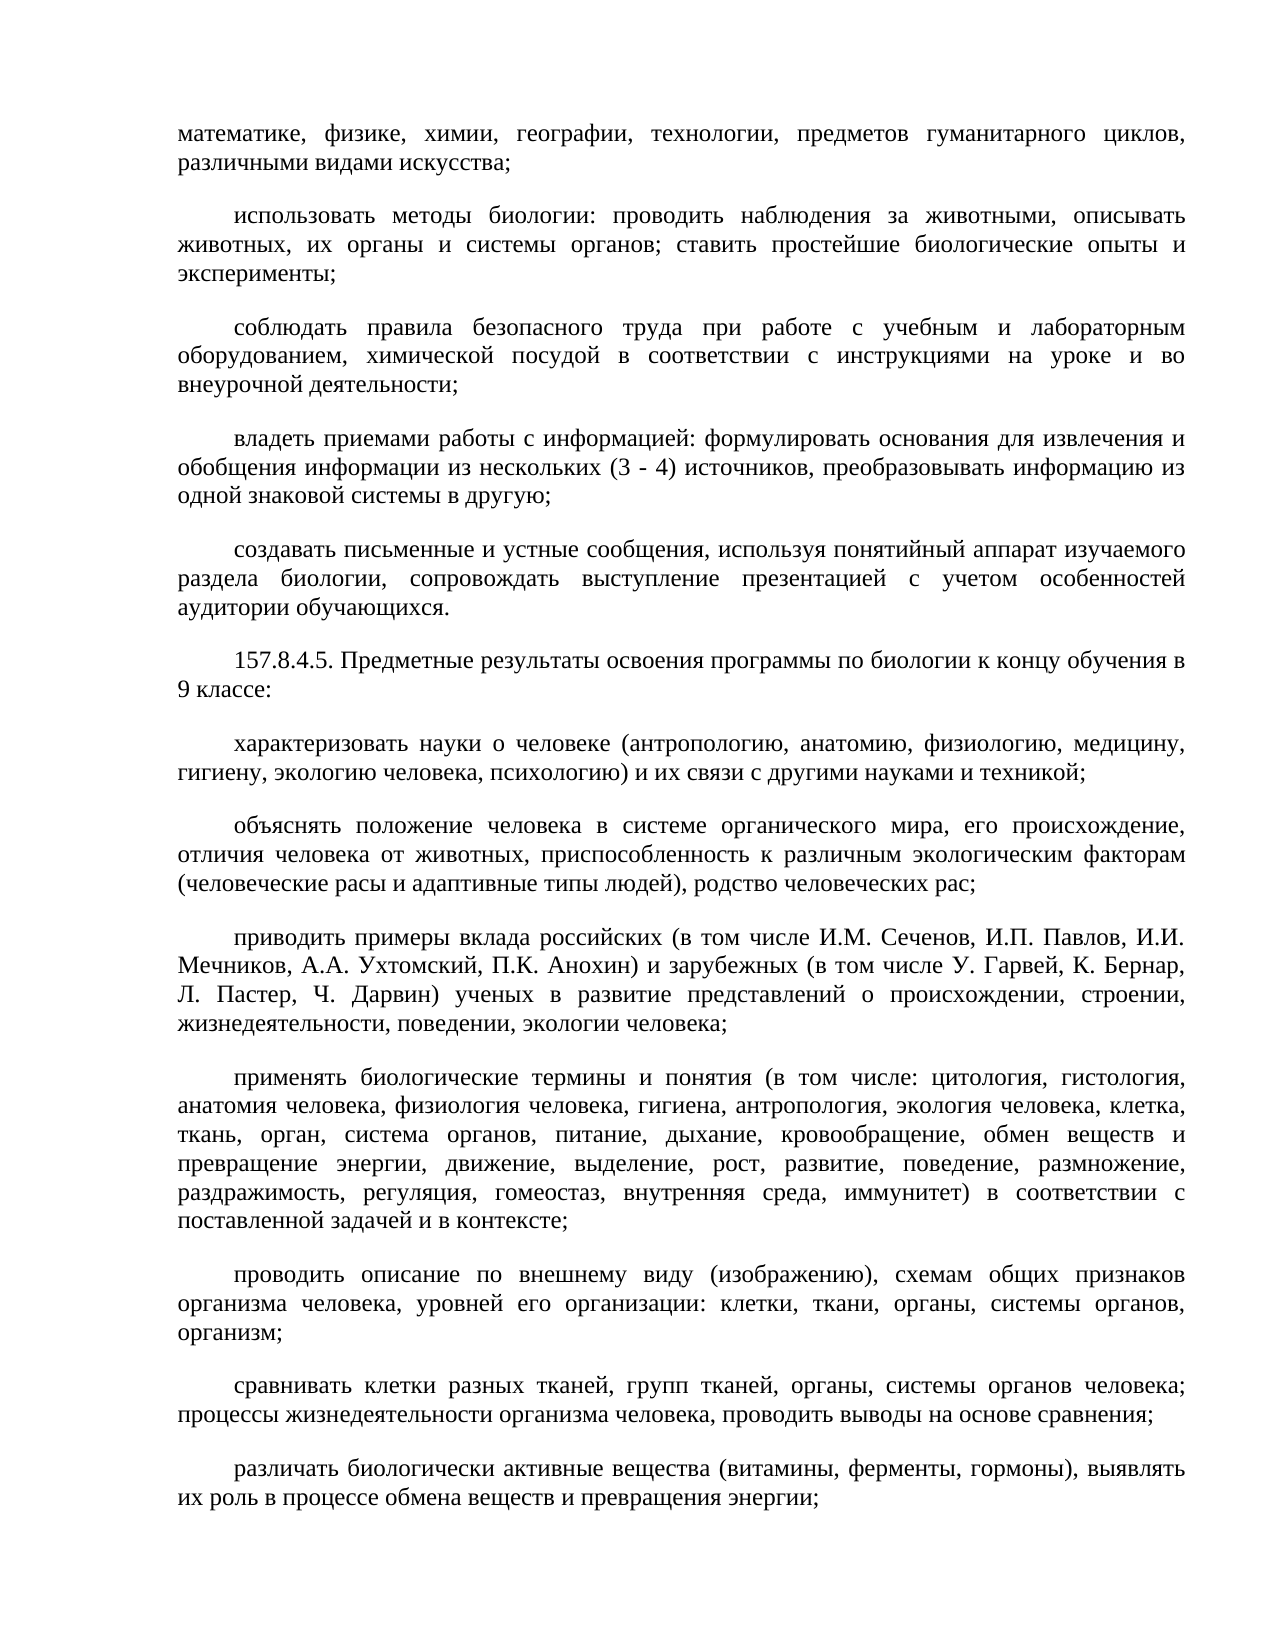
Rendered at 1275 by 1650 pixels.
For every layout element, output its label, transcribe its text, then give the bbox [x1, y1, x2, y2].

text характеризовать науки о человеке (антропологию, анатомию, физиологию, медицину, гигиену, экологию человека, психологию) и их связи с другими науками и техникой; [177, 728, 1186, 786]
text различать биологически активные вещества (витамины, ферменты, гормоны), выявлять их роль в процессе обмена веществ и превращения энергии; [177, 1453, 1186, 1511]
text соблюдать правила безопасного труда при работе с учебным и лабораторным оборудованием, химической посудой в соответствии с инструкциями на уроке и во внеурочной деятельности; [177, 312, 1186, 398]
text использовать методы биологии: проводить наблюдения за животными, описывать животных, их органы и системы органов; ставить простейшие биологические опыты и эксперименты; [177, 201, 1186, 287]
text создавать письменные и устные сообщения, используя понятийный аппарат изучаемого раздела биологии, сопровождать выступление презентацией с учетом особенностей аудитории обучающихся. [177, 534, 1186, 621]
text приводить примеры вклада российских (в том числе И.М. Сеченов, И.П. Павлов, И.И. Мечников, А.А. Ухтомский, П.К. Анохин) и зарубежных (в том числе У. Гарвей, К. Бернар, Л. Пастер, Ч. Дарвин) ученых в развитие представлений о происхождении, строении, жизнедеятельности, поведении, экологии человека; [177, 922, 1186, 1037]
text сравнивать клетки разных тканей, групп тканей, органы, системы органов человека; процессы жизнедеятельности организма человека, проводить выводы на основе сравнения; [177, 1371, 1186, 1428]
text проводить описание по внешнему виду (изображению), схемам общих признаков организма человека, уровней его организации: клетки, ткани, органы, системы органов, организм; [177, 1259, 1186, 1346]
text 157.8.4.5. Предметные результаты освоения программы по биологии к концу обучения в 9 классе: [177, 646, 1186, 703]
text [177, 118, 1186, 176]
text владеть приемами работы с информацией: формулировать основания для извлечения и обобщения информации из нескольких (3 - 4) источников, преобразовывать информацию из одной знаковой системы в другую; [177, 423, 1186, 509]
text применять биологические термины и понятия (в том числе: цитология, гистология, анатомия человека, физиология человека, гигиена, антропология, экология человека, клетка, ткань, орган, система органов, питание, дыхание, кровообращение, обмен веществ и превращение энергии, движение, выделение, рост, развитие, поведение, размножение, раздражимость, регуляция, гомеостаз, внутренняя среда, иммунитет) в соответствии с поставленной задачей и в контексте; [177, 1062, 1186, 1234]
text объяснять положение человека в системе органического мира, его происхождение, отличия человека от животных, приспособленность к различным экологическим факторам (человеческие расы и адаптивные типы людей), родство человеческих рас; [177, 811, 1186, 897]
